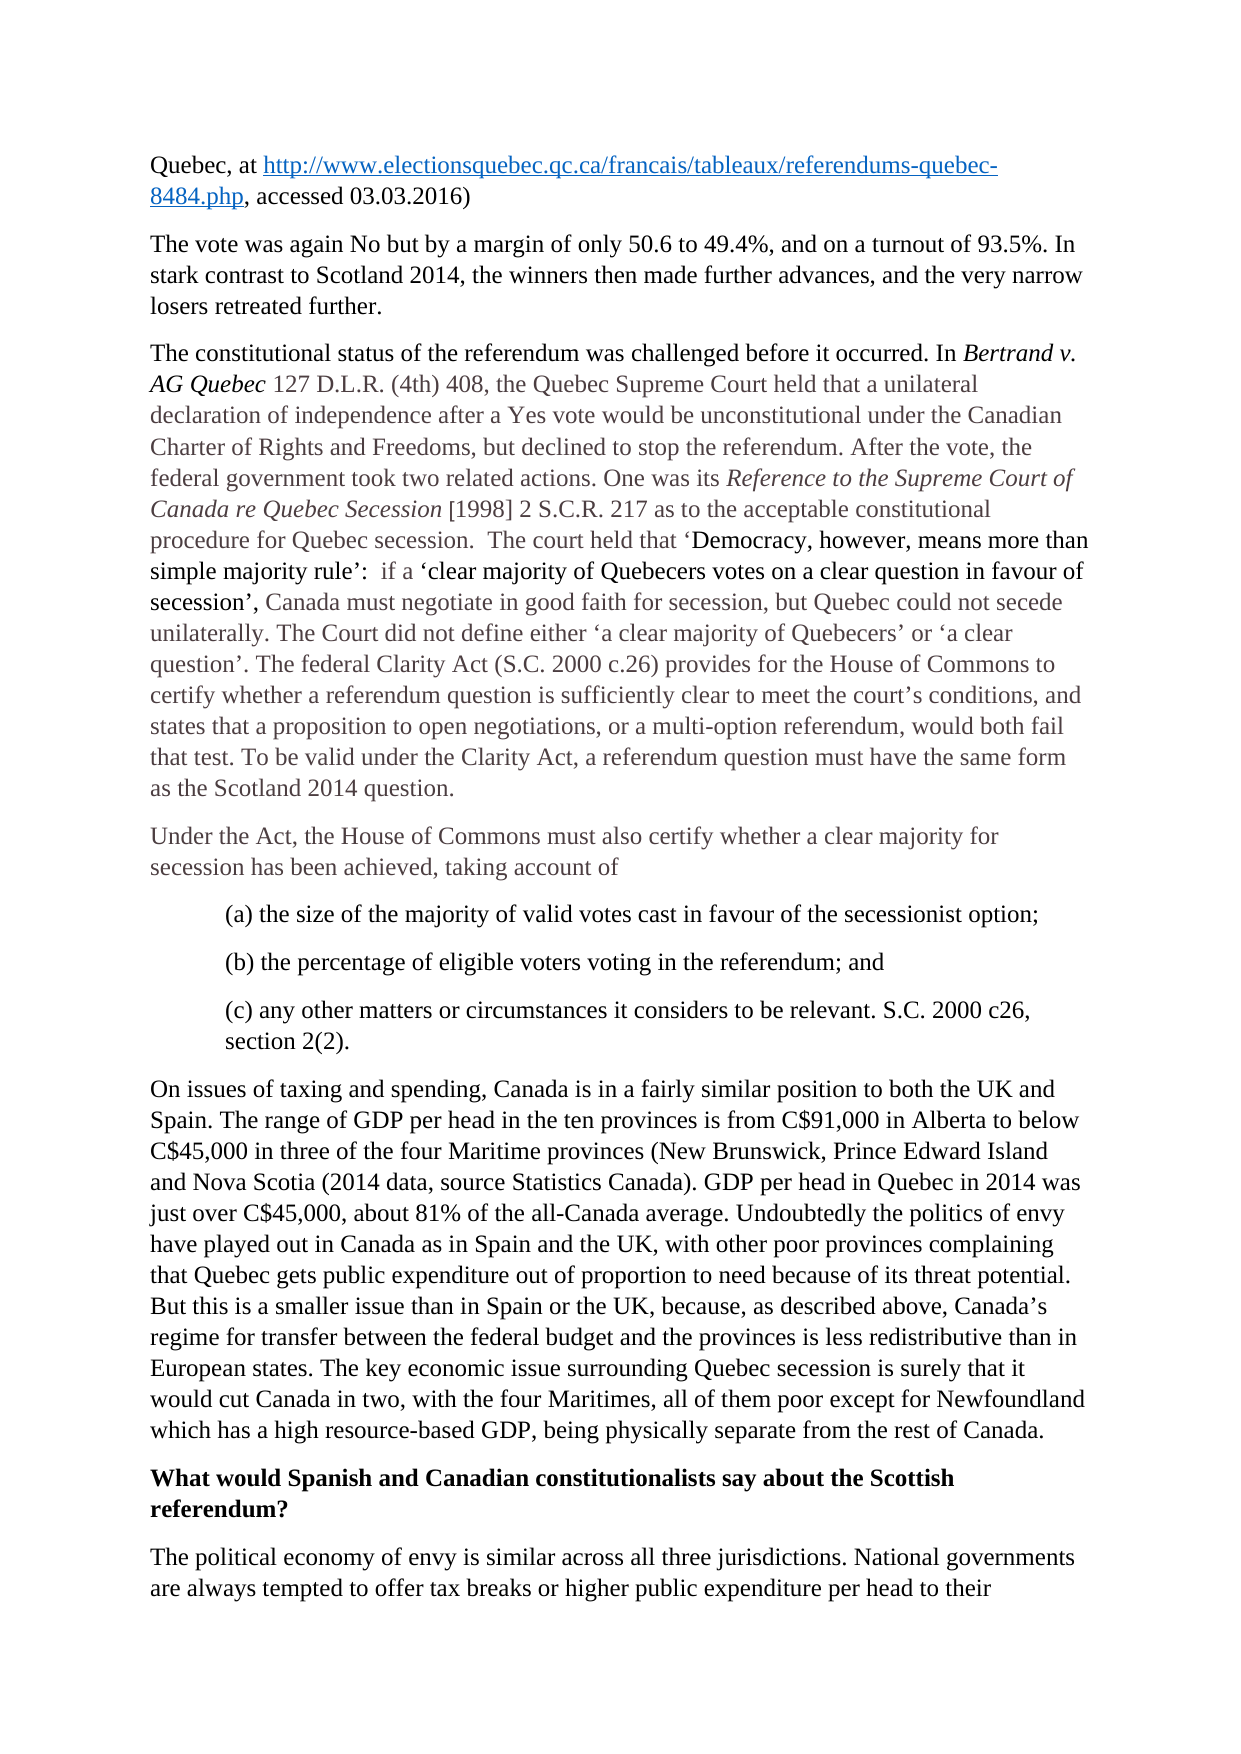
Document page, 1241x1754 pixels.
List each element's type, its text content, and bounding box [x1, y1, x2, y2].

text (c) any other matters or circumstances it considers to be relevant. S.C. 2000 c26, section 2(2). [225, 995, 1090, 1055]
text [150, 150, 1090, 210]
text On issues of taxing and spending, Canada is in a fairly similar position to both the UK and Spain. The range of GDP per head in the ten provinces is from C$91,000 in Alberta to below C$45,000 in three of the four Maritime provinces (New Brunswick, Prince Edward Island and Nova Scotia (2014 data, source Statistics Canada). GDP per head in Quebec in 2014 was just over C$45,000, about 81% of the all-Canada average. Undoubtedly the politics of envy have played out in Canada as in Spain and the UK, with other poor provinces complaining that Quebec gets public expenditure out of proportion to need because of its threat potential. But this is a smaller issue than in Spain or the UK, because, as described above, Canada’s regime for transfer between the federal budget and the provinces is less redistributive than in European states. The key economic issue surrounding Quebec secession is surely that it would cut Canada in two, with the four Maritimes, all of them poor except for Newfoundland which has a high resource-based GDP, being physically separate from the rest of Canada. [150, 1074, 1090, 1444]
text What would Spanish and Canadian constitutionalists say about the Scottish referendum? [150, 1463, 1090, 1523]
text (b) the percentage of eligible voters voting in the referendum; and [225, 947, 1090, 976]
text Under the Act, the House of Commons must also certify whether a clear majority for secession has been achieved, taking account of [150, 821, 1090, 881]
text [150, 1542, 1090, 1601]
text The constitutional status of the referendum was challenged before it occurred. In Bertrand v. AG Quebec 127 D.L.R. (4th) 408, the Quebec Supreme Court held that a unilateral declaration of independence after a Yes vote would be unconstitutional under the Canadian Charter of Rights and Freedoms, but declined to stop the referendum. After the vote, the federal government took two related actions. One was its Reference to the Supreme Court of Canada re Quebec Secession [1998] 2 S.C.R. 217 as to the acceptable constitutional procedure for Quebec secession. The court held that ‘Democracy, however, means more than simple majority rule’: if a ‘clear majority of Quebecers votes on a clear question in favour of secession’, Canada must negotiate in good faith for secession, but Quebec could not secede unilaterally. The Court did not define either ‘a clear majority of Quebecers’ or ‘a clear question’. The federal Clarity Act (S.C. 2000 c.26) provides for the House of Commons to certify whether a referendum question is sufficiently clear to meet the court’s conditions, and states that a proposition to open negotiations, or a multi-option referendum, would both fail that test. To be valid under the Clarity Act, a referendum question must have the same form as the Scotland 2014 question. [150, 338, 1090, 802]
text (a) the size of the majority of valid votes cast in favour of the secessionist option; [225, 899, 1090, 928]
text The vote was again No but by a margin of only 50.6 to 49.4%, and on a turnout of 93.5%. In stark contrast to Scotland 2014, the winners then made further advances, and the very narrow losers retreated further. [150, 229, 1090, 319]
